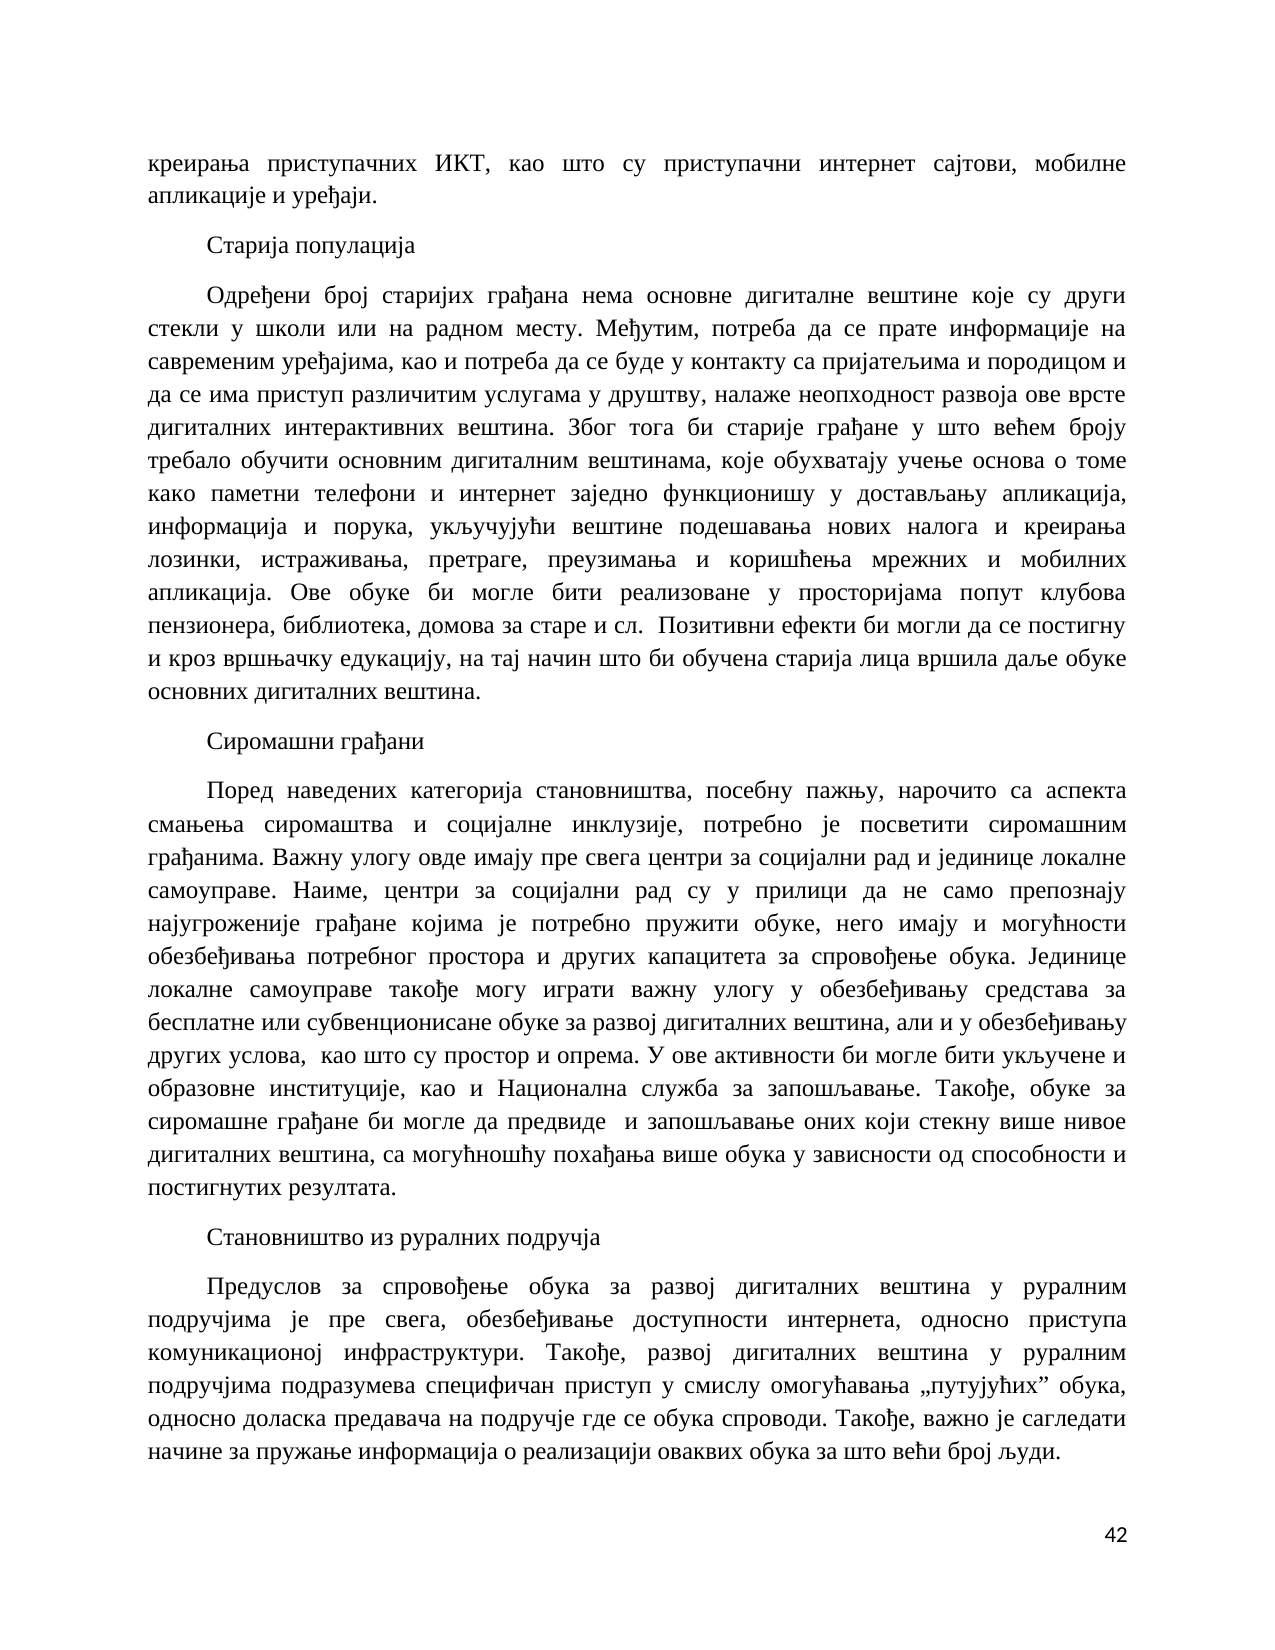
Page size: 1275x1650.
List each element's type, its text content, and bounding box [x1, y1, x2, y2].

text Старија популација [148, 230, 1127, 259]
text Становништво из руралних подручја [148, 1222, 1127, 1250]
text Одређени број старијих грађана нема основне дигиталне вештине које су други стекли у школи или на радном месту. Међутим, потреба да се прате информације на савременим уређајима, као и потреба да се буде у контакту са пријатељима и породицом и да се има приступ различитим услугама у друштву, налаже неопходност развоја ове врсте дигиталних интерактивних вештина. Због тога би старије грађане у што већем броју требало обучити основним дигиталним вештинама, које обухватају учење основа о томе како паметни телефони и интернет заједно функционишу у достављању апликација, информација и порука, укључујући вештине подешавања нових налога и креирања лозинки, истраживања, претраге, преузимања и коришћења мрежних и мобилних апликација. Ове обуке би могле бити реализоване у просторијама попут клубова пензионера, библиотека, домова за старе и сл. Позитивни ефекти би могли да се постигну и кроз вршњачку едукацију, на тај начин што би обучена старија лица вршила даље обуке основних дигиталних вештина. [148, 280, 1127, 705]
text Предуслов за спровођење обука за развој дигиталних вештина у руралним подручјима је пре свега, обезбеђивање доступности интернета, односно приступа комуникационој инфраструктури. Такође, развој дигиталних вештина у руралним подручјима подразумева специфичан приступ у смислу омогућавања „путујућих” обука, односно доласка предавача на подручје где се обука спроводи. Такође, важно је сагледати начине за пружање информација о реализацији оваквих обука за што већи број људи. [148, 1271, 1127, 1465]
text Поред наведених категорија становништва, посебну пажњу, нарочито са аспекта смањења сиромаштва и социјалне инклузије, потребно је посветити сиромашним грађанима. Важну улогу овде имају пре свега центри за социјални рад и јединице локалне самоуправе. Наиме, центри за социјални рад су у прилици да не само препознају најугроженије грађане којима је потребно пружити обуке, него имају и могућности обезбеђивања потребног простора и других капацитета за спровођење обука. Јединице локалне самоуправе такође могу играти важну улогу у обезбеђивању средстава за бесплатне или субвенционисане обуке за развој дигиталних вештина, али и у обезбеђивању других услова, као што су простор и опрема. У ове активности би могле бити укључене и образовне институције, као и Национална служба за запошљавање. Такође, обуке за сиромашне грађане би могле да предвиде и запошљавање оних који стекну више нивое дигиталних вештина, са могућношћу похађања више обука у зависности од способности и постигнутих резултата. [148, 776, 1127, 1201]
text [148, 148, 1127, 209]
text Сиромашни грађани [148, 726, 1127, 755]
